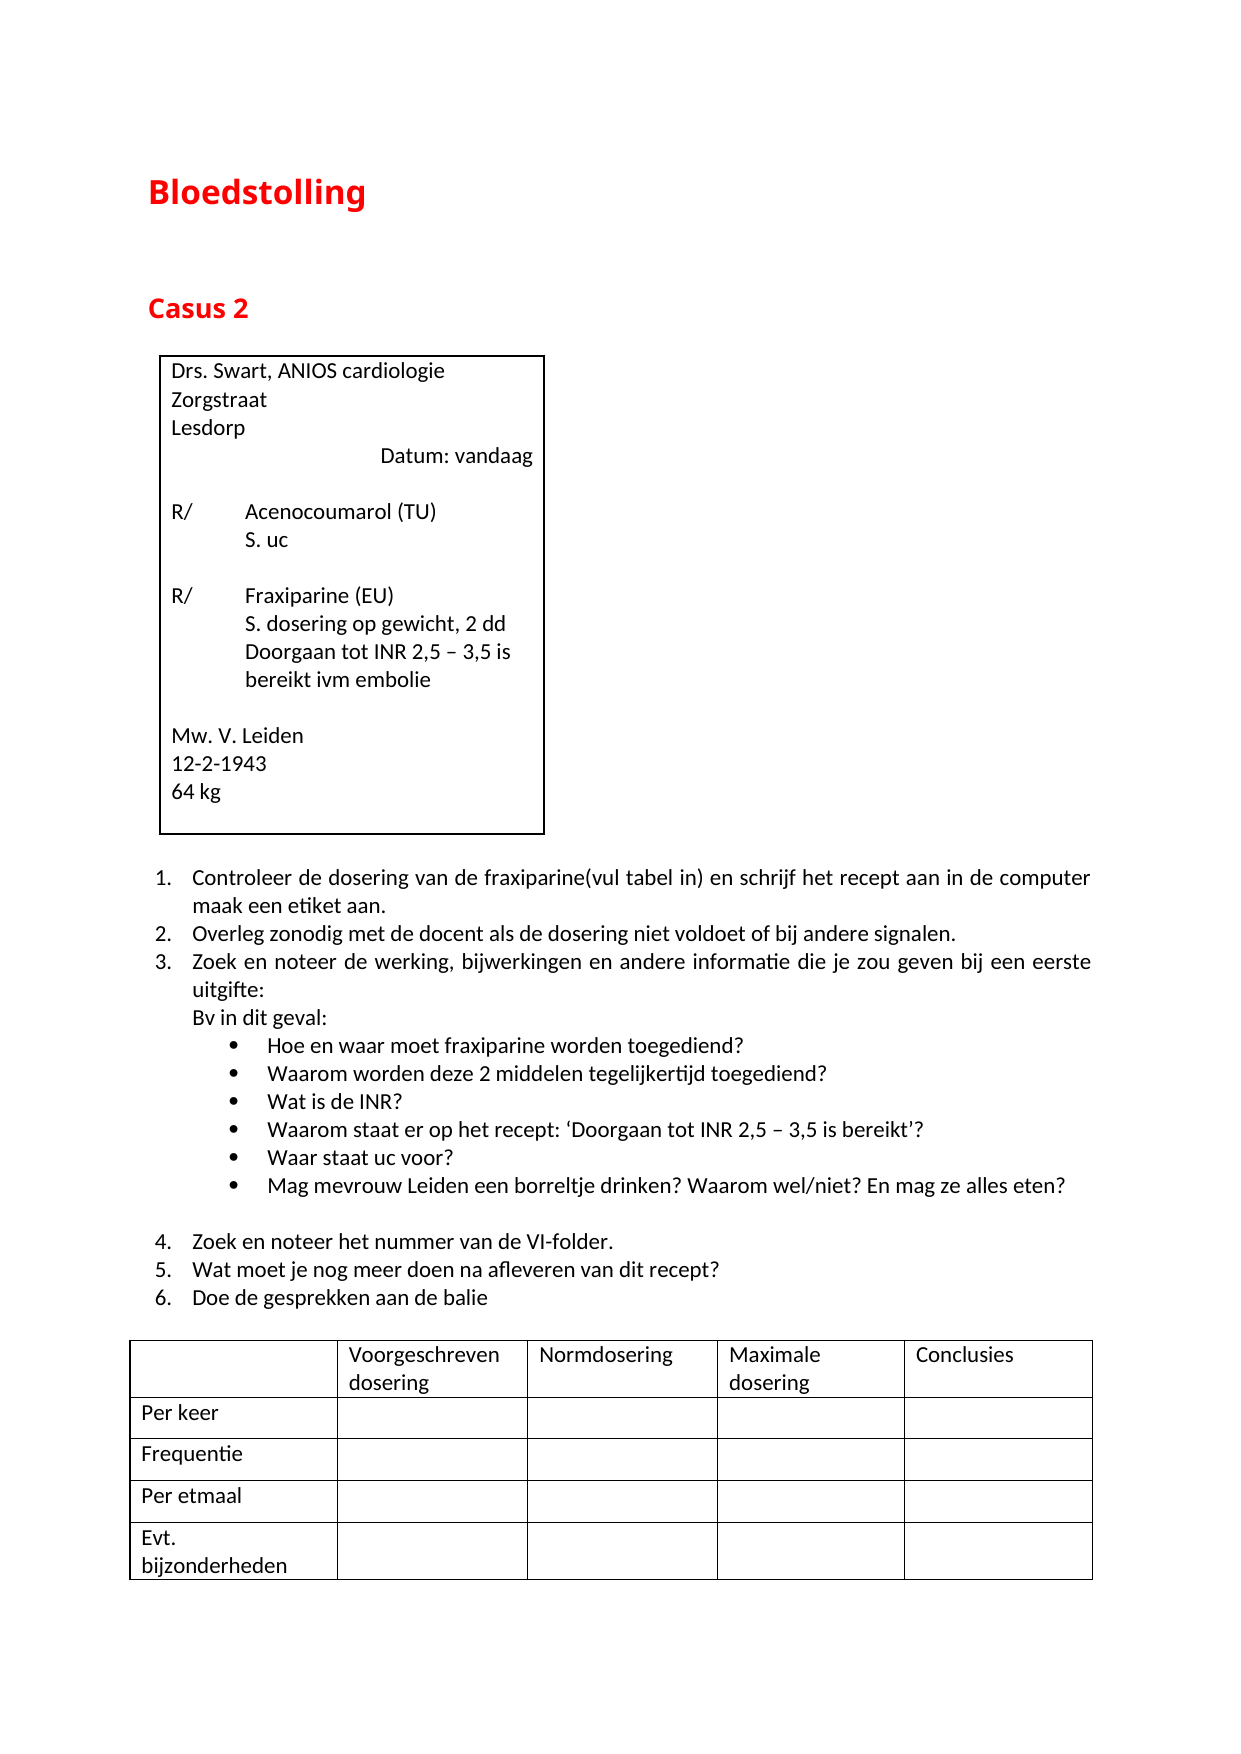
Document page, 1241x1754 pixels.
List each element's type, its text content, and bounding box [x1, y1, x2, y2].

table_cell [338, 1398, 527, 1438]
table_header Drs. Swart, ANIOS cardiologie Zorgstraat Lesdorp Datum: vandaag R/ Acenocoumarol (TU) S. uc R/ Fraxiparine (EU) S. dosering op gewicht, 2 dd Doorgaan tot INR 2,5 – 3,5 is bereikt ivm embolie Mw. V. Leiden 12-2-1943 64 kg [161, 357, 543, 833]
list Wat moet je nog meer doen na afleveren van dit recept? [154, 1255, 1092, 1283]
table_cell [905, 1523, 1092, 1579]
table_cell [338, 1523, 527, 1579]
list Mag mevrouw Leiden een borreltje drinken? Waarom wel/niet? En mag ze alles eten? [229, 1171, 1092, 1199]
table_cell [528, 1523, 717, 1579]
list Waar staat uc voor? [229, 1143, 1092, 1171]
table_cell [528, 1398, 717, 1438]
table_cell [338, 1439, 527, 1480]
list Wat is de INR? [229, 1087, 1092, 1115]
table_cell [905, 1439, 1092, 1480]
subtitle Bloedstolling [148, 168, 1092, 214]
text Bv in dit geval: [192, 1003, 1092, 1031]
table_cell [528, 1439, 717, 1480]
list Zoek en noteer de werking, bijwerkingen en andere informatie die je zou geven bij een eerste uitgifte: [154, 947, 1092, 1003]
table_cell [338, 1481, 527, 1522]
list Overleg zonodig met de docent als de dosering niet voldoet of bij andere signalen. [154, 919, 1092, 947]
list Hoe en waar moet fraxiparine worden toegediend? [229, 1031, 1092, 1059]
table_header Conclusies [905, 1341, 1092, 1397]
table_cell [905, 1481, 1092, 1522]
table_cell Frequentie [131, 1439, 337, 1480]
table_cell [718, 1481, 904, 1522]
table_cell [718, 1439, 904, 1480]
table_cell [718, 1523, 904, 1579]
table_header Maximale dosering [718, 1341, 904, 1397]
table_header Voorgeschreven dosering [338, 1341, 527, 1397]
list Controleer de dosering van de fraxiparine(vul tabel in) en schrijf het recept aan in de computer maak een etiket aan. [154, 863, 1092, 919]
table_header Normdosering [528, 1341, 717, 1397]
table_header [131, 1341, 337, 1397]
table_cell Evt. bijzonderheden [131, 1523, 337, 1579]
list Waarom staat er op het recept: ‘Doorgaan tot INR 2,5 – 3,5 is bereikt’? [229, 1115, 1092, 1143]
subtitle Casus 2 [148, 290, 1092, 327]
table_cell [528, 1481, 717, 1522]
table_cell [718, 1398, 904, 1438]
table_cell Per etmaal [131, 1481, 337, 1522]
list Waarom worden deze 2 middelen tegelijkertijd toegediend? [229, 1059, 1092, 1087]
table_cell [905, 1398, 1092, 1438]
table_cell Per keer [131, 1398, 337, 1438]
list Zoek en noteer het nummer van de VI-folder. [154, 1227, 1092, 1255]
list Doe de gesprekken aan de balie [154, 1283, 1092, 1311]
